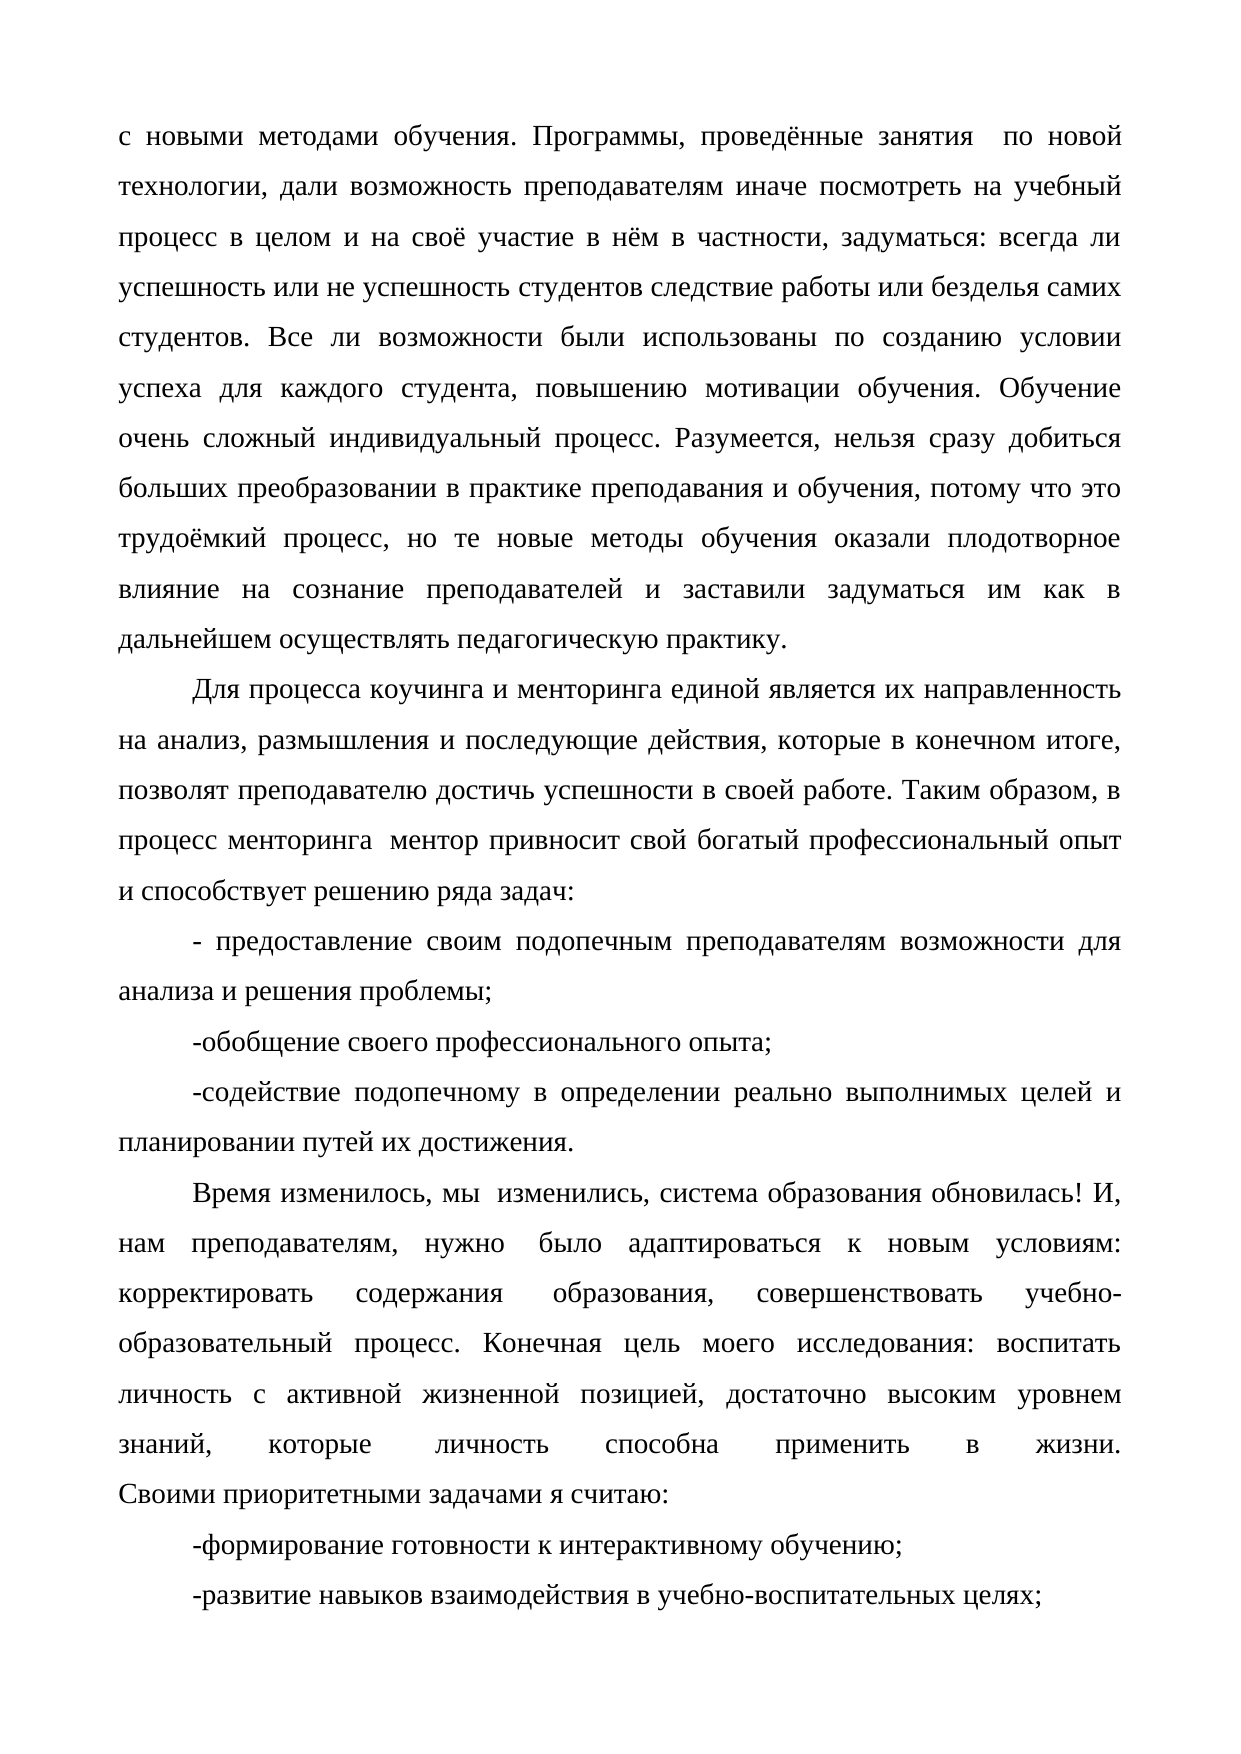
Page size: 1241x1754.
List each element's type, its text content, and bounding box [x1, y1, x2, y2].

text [118, 118, 1122, 655]
text - предоставление своим подопечным преподавателям возможности для анализа и решения проблемы; [118, 923, 1122, 1007]
text Время изменилось, мы изменились, система образования обновилась! И, нам преподавателям, нужно было адаптироваться к новым условиям: корректировать содержания образования, совершенствовать учебно-образовательный процесс. Конечная цель моего исследования: воспитать личность с активной жизненной позицией, достаточно высоким уровнем знаний, которые личность способна применить в жизни. Своими приоритетными задачами я считаю: [118, 1175, 1122, 1510]
text -содействие подопечному в определении реально выполнимых целей и планировании путей их достижения. [118, 1074, 1122, 1158]
text -формирование готовности к интерактивному обучению; [118, 1527, 1122, 1560]
text Для процесса коучинга и менторинга единой является их направленность на анализ, размышления и последующие действия, которые в конечном итоге, позволят преподавателю достичь успешности в своей работе. Таким образом, в процесс менторинга ментор привносит свой богатый профессиональный опыт и способствует решению ряда задач: [118, 672, 1122, 906]
text -развитие навыков взаимодействия в учебно-воспитательных целях; [118, 1577, 1122, 1611]
text -обобщение своего профессионального опыта; [118, 1024, 1122, 1057]
